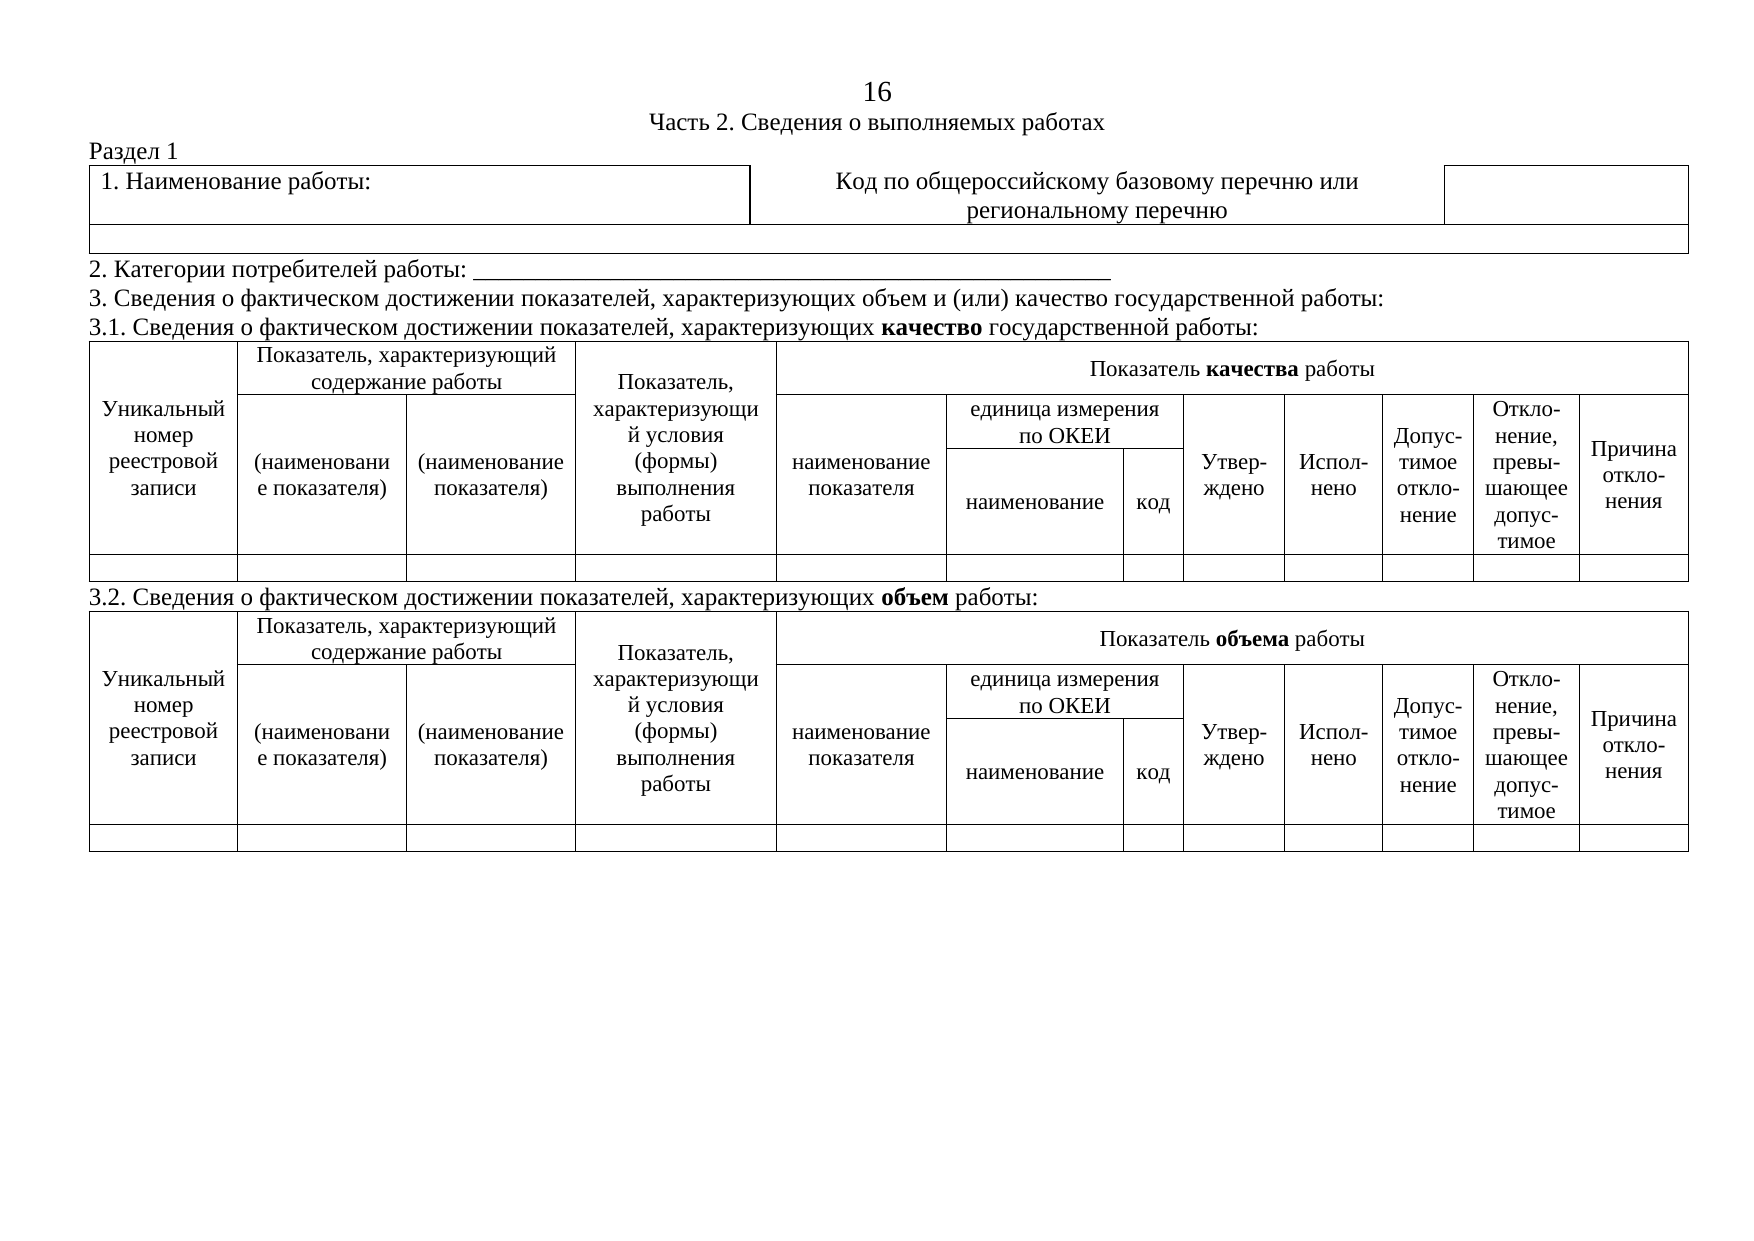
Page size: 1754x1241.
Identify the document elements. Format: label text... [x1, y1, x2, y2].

table_cell наименование показателя [777, 395, 946, 553]
table_cell код [1124, 449, 1183, 553]
table_cell [407, 555, 575, 581]
table_header Уникальный номер реестровой записи [90, 612, 237, 823]
table_cell (наименование показателя) [407, 395, 575, 553]
table_cell Допус-тимое откло-нение [1383, 395, 1473, 553]
table_cell [1124, 825, 1183, 851]
table_cell (наименование показателя) [407, 665, 575, 823]
table_cell [90, 225, 1688, 253]
table_cell Допус-тимое откло-нение [1383, 665, 1473, 823]
table_header Уникальный номер реестровой записи [90, 342, 237, 553]
text 3.1. Сведения о фактическом достижении показателей, характеризующих качество государственной работы: [89, 312, 1665, 341]
table_cell [238, 555, 406, 581]
table_header Показатель, характеризующий условия (формы) выполнения работы [576, 342, 776, 553]
table_header 1. Наименование работы: [90, 166, 749, 223]
table_cell [1580, 825, 1688, 851]
table_cell Испол-нено [1285, 665, 1382, 823]
text Часть 2. Сведения о выполняемых работах [89, 107, 1665, 136]
table_header Показатель, характеризующий содержание работы [238, 342, 575, 394]
table_cell единица измерения по ОКЕИ [947, 395, 1183, 448]
text 2. Категории потребителей работы: ___________________________________________________ [89, 254, 1665, 283]
table_cell [1474, 555, 1579, 581]
table_cell Откло-нение, превы-шающее допус-тимое [1474, 395, 1579, 553]
table_cell [576, 825, 776, 851]
table_cell [1383, 825, 1473, 851]
table_cell [1474, 825, 1579, 851]
table_cell Утвер-ждено [1184, 665, 1284, 823]
table_cell наименование [947, 449, 1123, 553]
table_cell [1580, 555, 1688, 581]
table_cell [777, 825, 946, 851]
table_cell Испол-нено [1285, 395, 1382, 553]
table_cell [1285, 825, 1382, 851]
table_cell наименование показателя [777, 665, 946, 823]
table_cell [1383, 555, 1473, 581]
table_cell Причина откло-нения [1580, 665, 1688, 823]
text 3. Сведения о фактическом достижении показателей, характеризующих объем и (или) качество государственной работы: [89, 283, 1665, 312]
table_cell единица измерения по ОКЕИ [947, 665, 1183, 718]
table_cell [90, 555, 237, 581]
table_cell [1124, 555, 1183, 581]
table_cell наименование [947, 719, 1123, 823]
table_cell [947, 825, 1123, 851]
table_cell [1285, 555, 1382, 581]
table_cell [238, 825, 406, 851]
table_cell [1184, 825, 1284, 851]
table_cell [947, 555, 1123, 581]
table_cell [576, 555, 776, 581]
table_header Показатель, характеризующий содержание работы [238, 612, 575, 664]
table_header Показатель объема работы [777, 612, 1688, 664]
table_header Код по общероссийскому базовому перечню или региональному перечню [751, 165, 1444, 223]
table_cell (наименование показателя) [238, 665, 406, 823]
table_header Показатель, характеризующий условия (формы) выполнения работы [576, 612, 776, 823]
text Раздел 1 [89, 136, 1665, 165]
table_cell [1184, 555, 1284, 581]
table_cell [407, 825, 575, 851]
table_cell Утвер-ждено [1184, 395, 1284, 553]
text 3.2. Сведения о фактическом достижении показателей, характеризующих объем работы: [89, 582, 1665, 611]
table_cell код [1124, 719, 1183, 823]
table_cell Откло-нение, превы-шающее допус-тимое [1474, 665, 1579, 823]
table_header [1445, 166, 1688, 223]
table_cell Причина откло-нения [1580, 395, 1688, 553]
table_cell [90, 825, 237, 851]
table_cell [777, 555, 946, 581]
table_cell (наименование показателя) [238, 395, 406, 553]
table_header Показатель качества работы [777, 342, 1688, 394]
